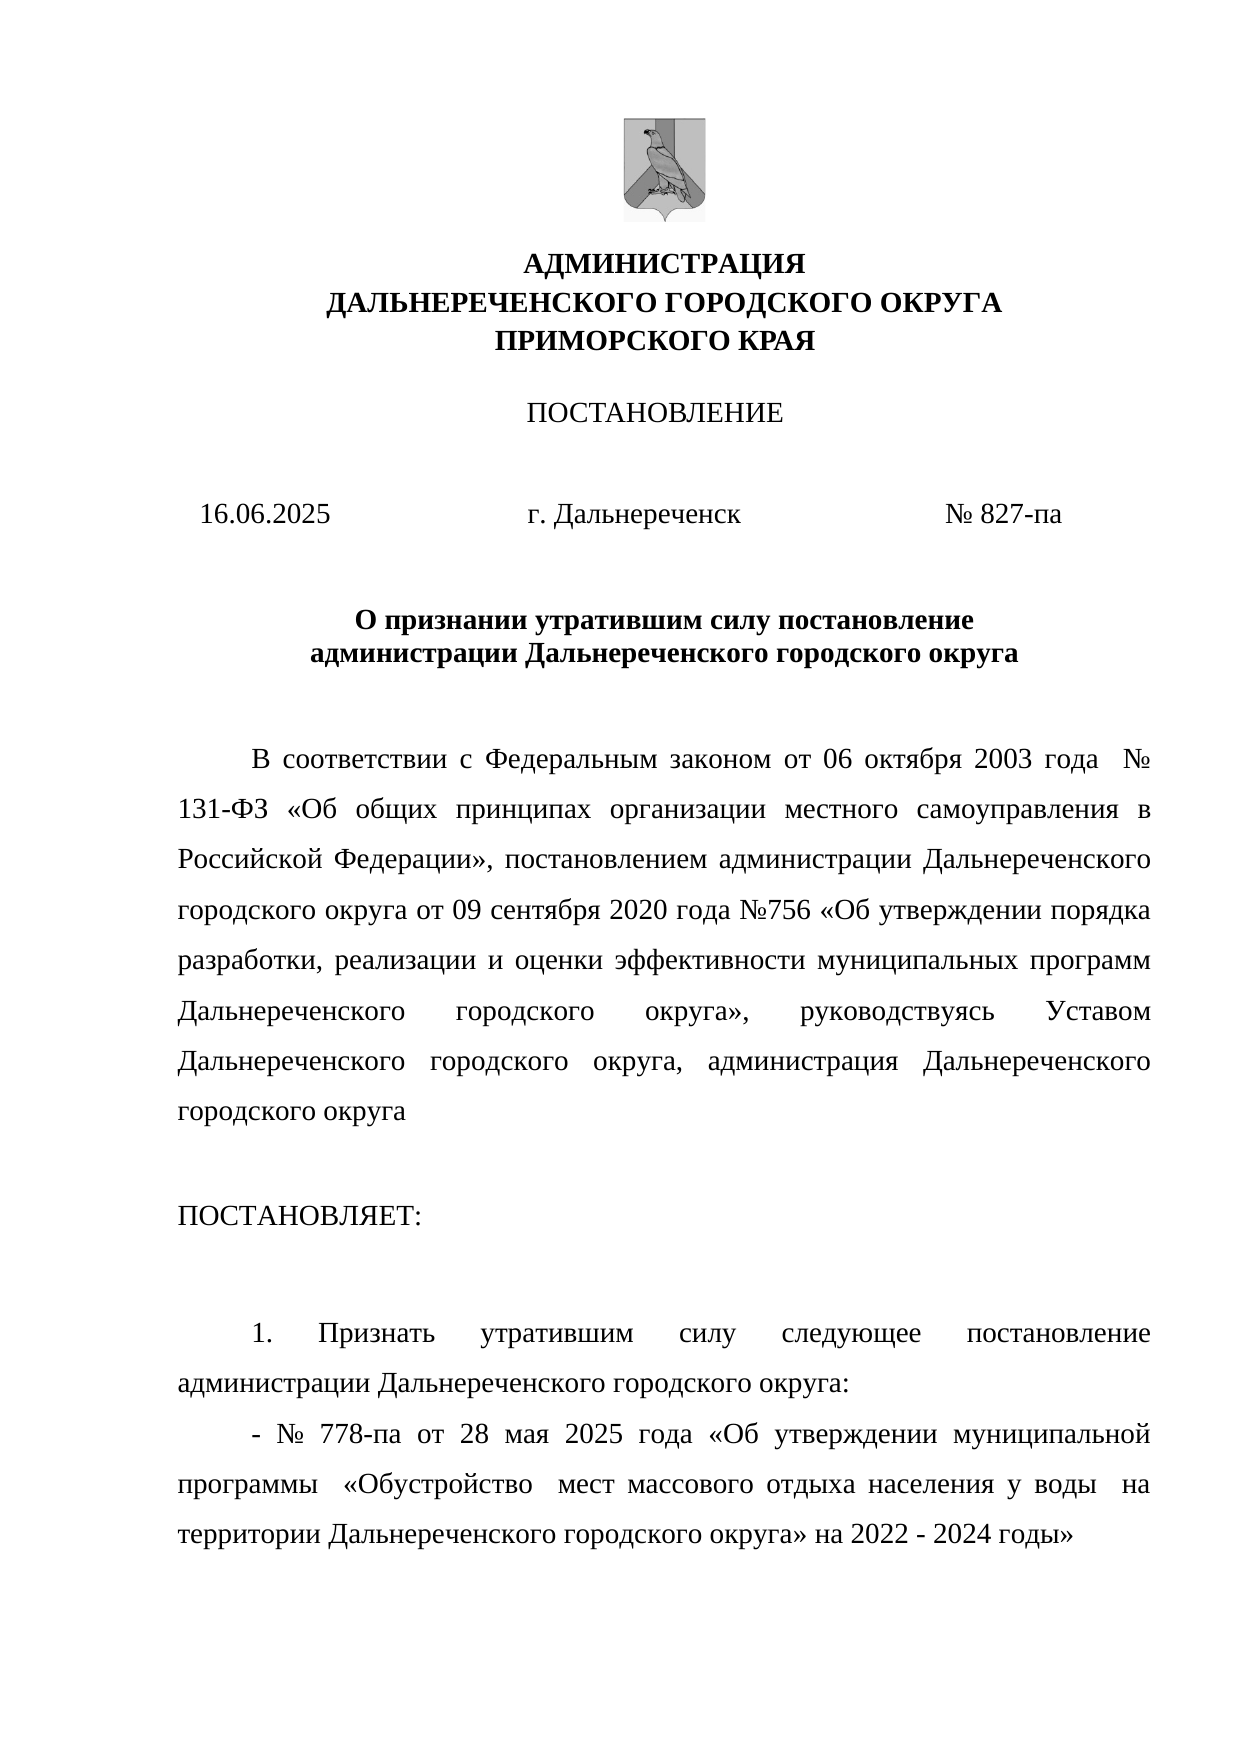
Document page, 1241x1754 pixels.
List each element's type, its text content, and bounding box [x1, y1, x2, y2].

text О признании утратившим силу постановление [177, 602, 1152, 635]
subtitle ПОСТАНОВЛЕНИЕ [158, 396, 1152, 429]
text администрации Дальнереченского городского округа [177, 635, 1152, 669]
text ПОСТАНОВЛЯЕТ: [177, 1198, 1152, 1231]
subtitle ПРИМОРСКОГО КРАЯ [158, 323, 1152, 357]
text В соответствии с Федеральным законом от 06 октября № 131-ФЗ «Об общих принципах организации местного самоуправления в Российской Федерации», постановлением администрации Дальнереченского городского округа от 09 сентября 2020 года №756 «Об утверждении порядка разработки, реализации и оценки эффективности муниципальных программ Дальнереченского городского округа», руководствуясь Уставом Дальнереченского городского округа, администрация Дальнереченского городского округа [177, 741, 1152, 1127]
text - № 778-па от 28 мая 2025 года «Об утверждении муниципальной программы «Обустройство мест массового отдыха населения у воды на территории Дальнереченского городского округа» на 2022 - 2024 годы» [177, 1416, 1152, 1550]
text 1. Признать утратившим силу следующее постановление администрации Дальнереченского городского округа: [177, 1315, 1152, 1399]
text 16.06.2025 г. Дальнереченск № 827-па [177, 496, 1152, 530]
text АДМИНИСТРАЦИЯ [177, 246, 1152, 280]
text ДАЛЬНЕРЕЧЕНСКОГО ГОРОДСКОГО ОКРУГА [177, 285, 1152, 318]
picture [623, 118, 706, 222]
